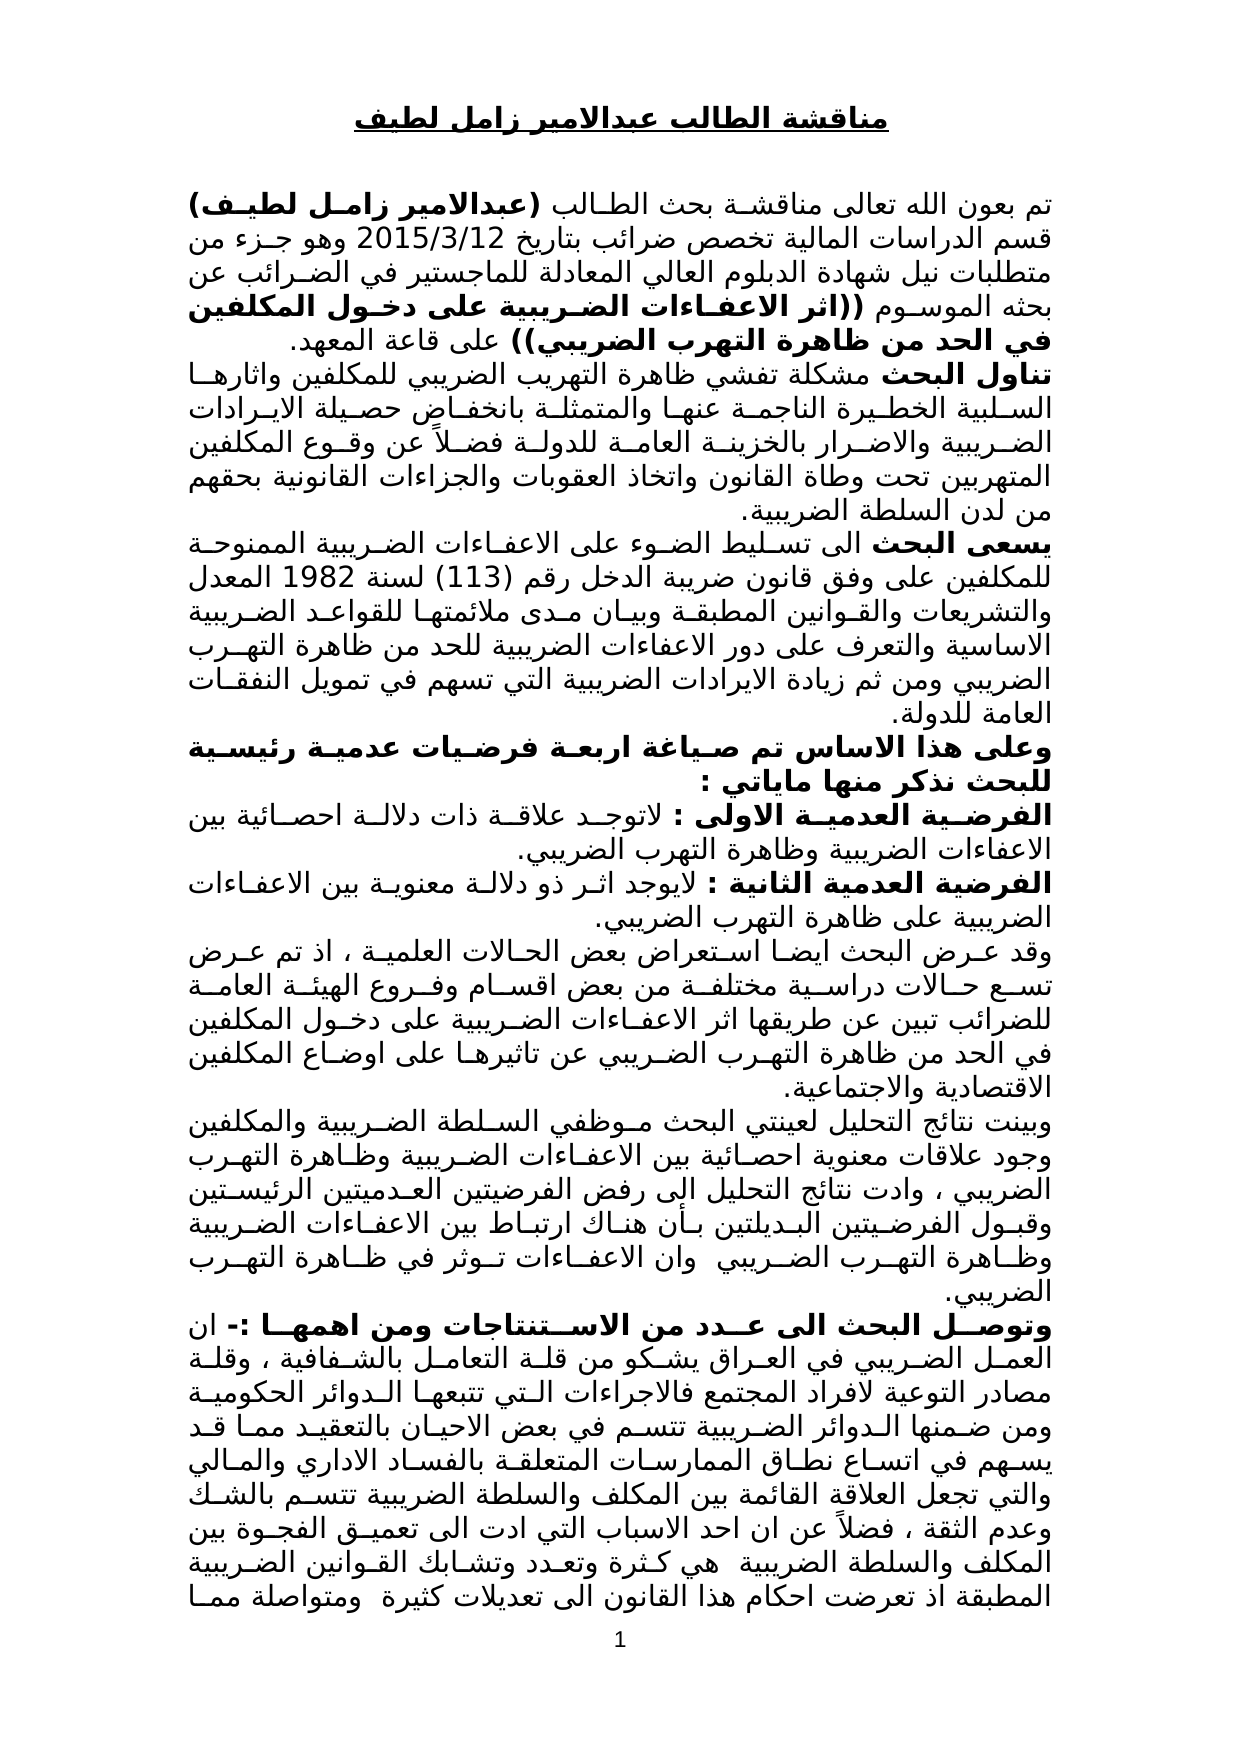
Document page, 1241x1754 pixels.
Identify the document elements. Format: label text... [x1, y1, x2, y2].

text تناول البحث مشكلة تفشي ظاهرة التهريب الضريبي للمكلفين واثارها السلبية الخطيرة الناجمة عنها والمتمثلة بانخفاض حصيلة الايرادات الضريبية والاضرار بالخزينة العامة للدولة فضلاً عن وقوع المكلفين المتهربين تحت وطاة القانون واتخاذ العقوبات والجزاءات القانونية بحقهم من لدن السلطة الضريبية. [187, 357, 1053, 527]
text مناقشة الطالب عبدالامير زامل لطيف [190, 101, 1053, 135]
text تم بعون الله تعالى مناقشة بحث الطالب (عبدالامير زامل لطيف) قسم الدراسات المالية تخصص ضرائب بتاريخ 2015/3/12 وهو جزء من متطلبات نيل شهادة الدبلوم العالي المعادلة للماجستير في الضرائب عن بحثه الموسوم ((اثر الاعفاءات الضريبية على دخول المكلفين في الحد من ظاهرة التهرب الضريبي)) على قاعة المعهد. [187, 187, 1053, 357]
text وعلى هذا الاساس تم صياغة اربعة فرضيات عدمية رئيسية للبحث نذكر منها ماياتي : [187, 731, 1053, 798]
text الفرضية العدمية الاولى : لاتوجد علاقة ذات دلالة احصائية بين الاعفاءات الضريبية وظاهرة التهرب الضريبي. [187, 798, 1053, 866]
text الفرضية العدمية الثانية : لايوجد اثر ذو دلالة معنوية بين الاعفاءات الضريبية على ظاهرة التهرب الضريبي. [187, 866, 1053, 934]
text وقد عرض البحث ايضا استعراض بعض الحالات العلمية ، اذ تم عرض تسع حالات دراسية مختلفة من بعض اقسام وفروع الهيئة العامة للضرائب تبين عن طريقها اثر الاعفاءات الضريبية على دخول المكلفين في الحد من ظاهرة التهرب الضريبي عن تاثيرها على اوضاع المكلفين الاقتصادية والاجتماعية. [187, 934, 1053, 1104]
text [187, 1308, 1053, 1613]
text وبينت نتائج التحليل لعينتي البحث موظفي السلطة الضريبية والمكلفين وجود علاقات معنوية احصائية بين الاعفاءات الضريبية وظاهرة التهرب الضريبي ، وادت نتائج التحليل الى رفض الفرضيتين العدميتين الرئيستين وقبول الفرضيتين البديلتين بأن هناك ارتباط بين الاعفاءات الضريبية وظاهرة التهرب الضريبي وان الاعفاءات توثر في ظاهرة التهرب الضريبي. [187, 1104, 1053, 1308]
text يسعى البحث الى تسليط الضوء على الاعفاءات الضريبية الممنوحة للمكلفين على وفق قانون ضريبة الدخل رقم (113) لسنة 1982 المعدل والتشريعات والقوانين المطبقة وبيان مدى ملائمتها للقواعد الضريبية الاساسية والتعرف على دور الاعفاءات الضريبية للحد من ظاهرة التهرب الضريبي ومن ثم زيادة الايرادات الضريبية التي تسهم في تمويل النفقات العامة للدولة. [187, 527, 1053, 731]
